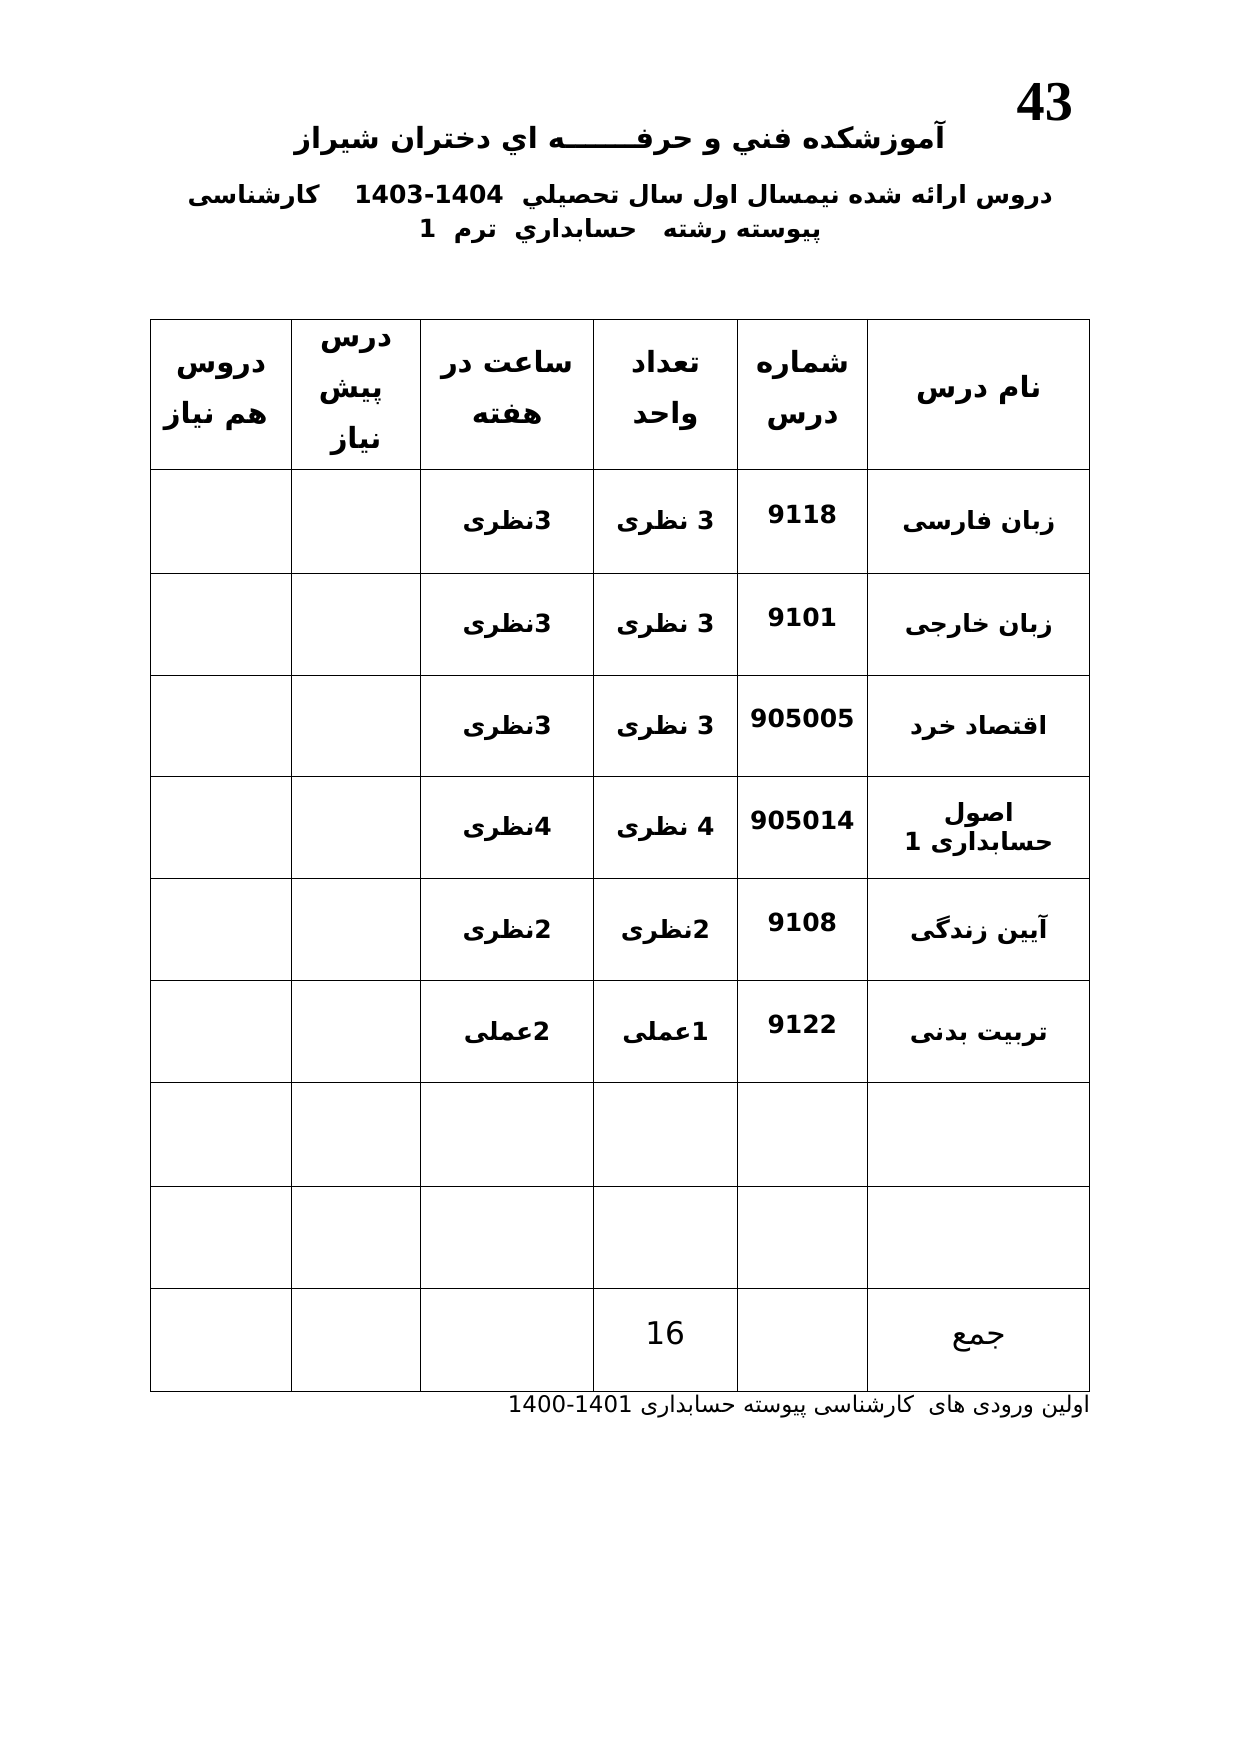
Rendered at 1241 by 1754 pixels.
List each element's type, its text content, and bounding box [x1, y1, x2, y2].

table_cell [421, 1083, 593, 1186]
table_cell 3نظری [421, 676, 593, 776]
table_cell 16 [594, 1289, 737, 1391]
table_cell [151, 1083, 291, 1186]
table_cell 9108 [738, 879, 867, 980]
table_cell [292, 777, 420, 878]
table_cell 3 نظری [594, 574, 737, 675]
table_cell 2نظری [421, 879, 593, 980]
table_cell 905014 [738, 777, 867, 878]
table_cell 3نظری [421, 470, 593, 572]
table_cell [292, 470, 420, 572]
table_cell [151, 470, 291, 572]
table_cell [421, 1187, 593, 1288]
table_cell [738, 1289, 867, 1391]
table_cell جمع [868, 1289, 1089, 1391]
text دروس ارائه شده نيمسال اول سال تحصيلي 1404-1403 کارشناسی پیوسته رشته حسابداري ترم 1 [150, 181, 1090, 243]
table_cell [151, 574, 291, 675]
table_cell [292, 574, 420, 675]
table_cell [151, 1289, 291, 1391]
table_cell [151, 981, 291, 1082]
table_cell اقتصاد خرد [868, 676, 1089, 776]
table_cell 9101 [738, 574, 867, 675]
table_cell زبان فارسی [868, 470, 1089, 572]
table_cell [151, 879, 291, 980]
table_header نام درس [868, 320, 1089, 469]
table_cell [738, 1083, 867, 1186]
table_header تعداد واحد [594, 320, 737, 469]
table_cell 3نظری [421, 574, 593, 675]
table_cell اصول حسابداری 1 [868, 777, 1089, 878]
table_header درس پيش نياز [292, 320, 420, 469]
table_header شماره درس [738, 320, 867, 469]
table_cell 9122 [738, 981, 867, 1082]
table_cell [421, 1289, 593, 1391]
table_cell [151, 676, 291, 776]
table_cell [292, 1289, 420, 1391]
table_cell [292, 1083, 420, 1186]
table_cell [292, 981, 420, 1082]
table_cell [292, 1187, 420, 1288]
table_cell 2نظری [594, 879, 737, 980]
table_cell 9118 [738, 470, 867, 572]
table_cell [151, 1187, 291, 1288]
table_cell [868, 1083, 1089, 1186]
table_cell [292, 879, 420, 980]
table_cell [292, 676, 420, 776]
table_header ساعت در هفته [421, 320, 593, 469]
table_cell [594, 1187, 737, 1288]
table_cell آیین زندگی [868, 879, 1089, 980]
table_cell زبان خارجی [868, 574, 1089, 675]
table_cell 4 نظری [594, 777, 737, 878]
text آموزشكده فني و حرفـــــــه اي دختران شيراز [150, 121, 946, 155]
table_cell تربیت بدنی [868, 981, 1089, 1082]
table_cell [594, 1083, 737, 1186]
table_cell 1عملی [594, 981, 737, 1082]
table_cell 2عملی [421, 981, 593, 1082]
table_cell 3 نظری [594, 676, 737, 776]
table_cell [868, 1187, 1089, 1288]
table_cell 3 نظری [594, 470, 737, 572]
table_header دروس هم نياز [151, 320, 291, 469]
table_cell 905005 [738, 676, 867, 776]
text اولین ورودی های کارشناسی پیوسته حسابداری 1401-1400 [150, 1392, 1090, 1418]
table_cell [151, 777, 291, 878]
table_cell [738, 1187, 867, 1288]
table_cell 4نظری [421, 777, 593, 878]
